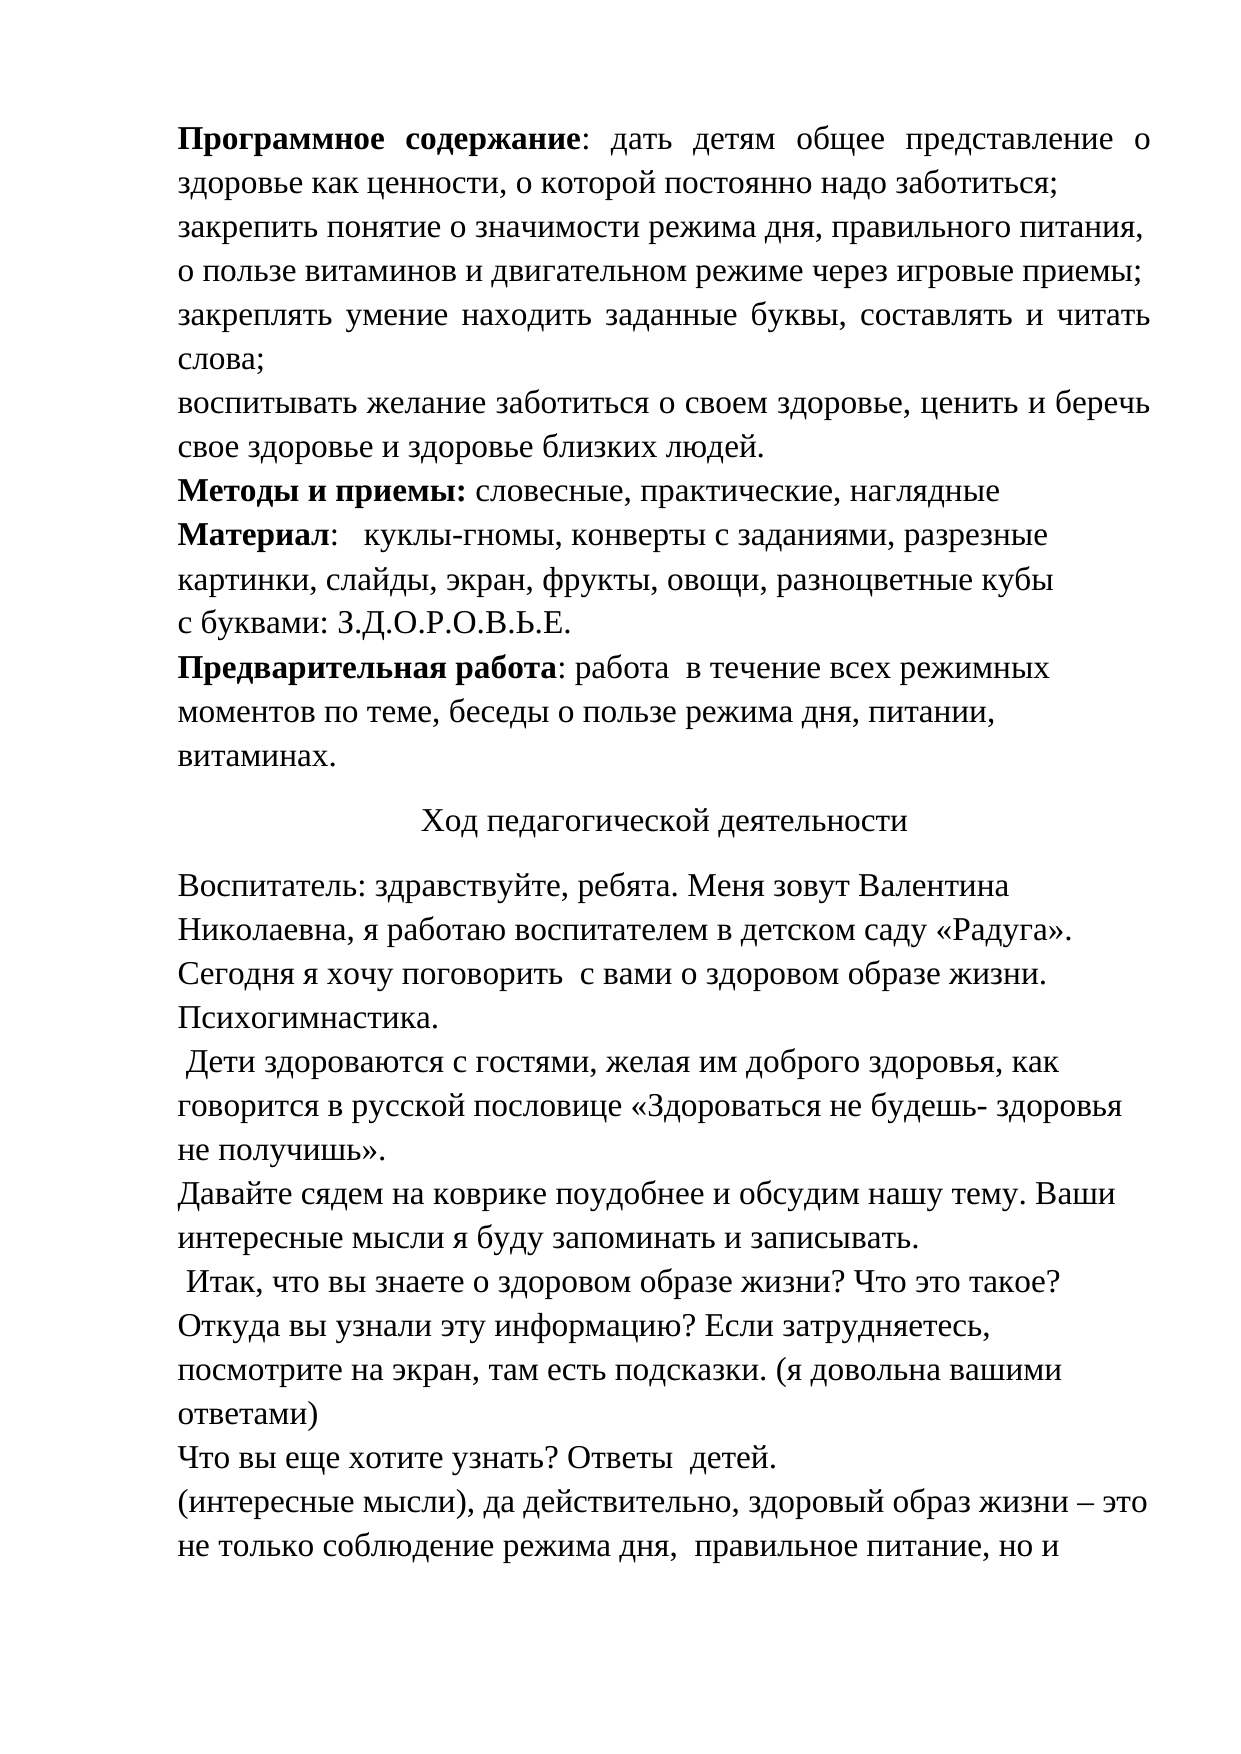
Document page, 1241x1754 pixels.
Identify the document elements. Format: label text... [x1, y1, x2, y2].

text Предварительная работа: работа в течение всех режимных моментов по теме, беседы о пользе режима дня, питании, витаминах. [177, 647, 1152, 773]
text Воспитатель: здравствуйте, ребята. Меня зовут Валентина Николаевна, я работаю воспитателем в детском саду «Радуга». Сегодня я хочу поговорить с вами о здоровом образе жизни. Психогимнастика. [177, 865, 1152, 1035]
text Ход педагогической деятельности [177, 800, 1152, 838]
text Программное содержание: дать детям общее представление о здоровье как ценности, о которой постоянно надо заботиться; [177, 118, 1152, 201]
text Что вы еще хотите узнать? Ответы детей. [177, 1438, 1152, 1476]
text Методы и приемы: словесные, практические, наглядные [177, 471, 1152, 509]
text Давайте сядем на коврике поудобнее и обсудим нашу тему. Ваши интересные мысли я буду запоминать и записывать. [177, 1173, 1152, 1256]
text закреплять умение находить заданные буквы, составлять и читать слова; [177, 294, 1152, 377]
text Итак, что вы знаете о здоровом образе жизни? Что это такое? [177, 1261, 1152, 1300]
text с буквами: З.Д.О.Р.О.В.Ь.Е. [177, 603, 1152, 641]
text Материал: куклы-гномы, конверты с заданиями, разрезные картинки, слайды, экран, фрукты, овощи, разноцветные кубы [177, 515, 1152, 597]
text Дети здороваются с гостями, желая им доброго здоровья, как говорится в русской пословице «Здороваться не будешь- здоровья не получишь». [177, 1041, 1152, 1167]
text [177, 1482, 1152, 1564]
text о пользе витаминов и двигательном режиме через игровые приемы; [177, 250, 1152, 289]
text Откуда вы узнали эту информацию? Если затрудняетесь, посмотрите на экран, там есть подсказки. (я довольна вашими ответами) [177, 1305, 1152, 1432]
text закрепить понятие о значимости режима дня, правильного питания, [177, 206, 1152, 244]
text воспитывать желание заботиться о своем здоровье, ценить и беречь свое здоровье и здоровье близких людей. [177, 382, 1152, 465]
